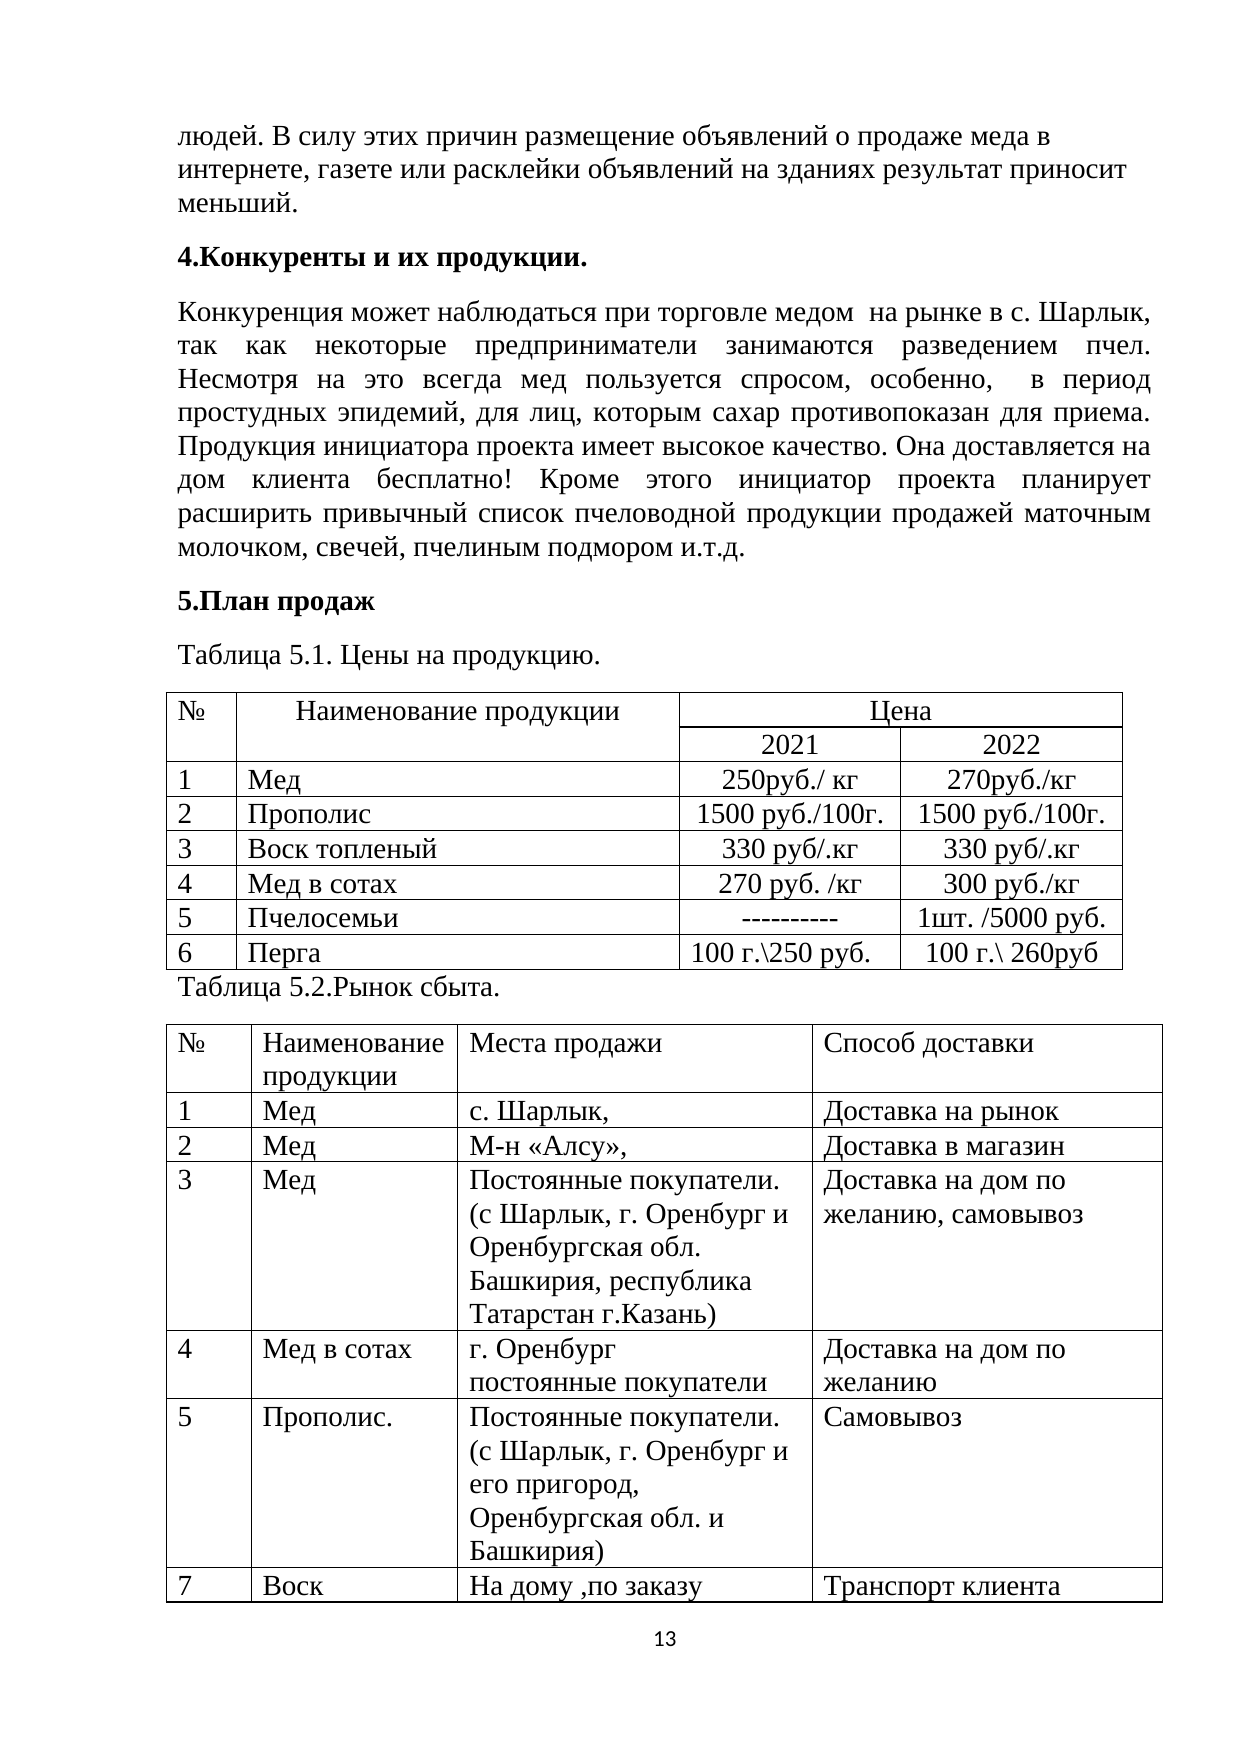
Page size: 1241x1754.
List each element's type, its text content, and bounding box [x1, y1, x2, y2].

table_cell 2 [167, 797, 236, 830]
table_header Наименование продукции [252, 1025, 457, 1092]
table_cell Мед [252, 1162, 457, 1330]
table_cell Доставка на рынок [813, 1093, 1162, 1127]
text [177, 118, 1152, 219]
table_cell 100 г.\250 руб. [680, 935, 900, 968]
table_cell Постоянные покупатели. (с Шарлык, г. Оренбург и его пригород, Оренбургская обл. и Башкирия) [458, 1399, 812, 1567]
table_cell Мед в сотах [252, 1331, 457, 1398]
table_cell 1500 руб./100г. [901, 797, 1122, 830]
table_cell 1 [167, 762, 236, 796]
table_cell 100 г.\ 260руб [901, 935, 1122, 968]
table_cell Мед [252, 1093, 457, 1127]
table_cell Постоянные покупатели. (с Шарлык, г. Оренбург и Оренбургская обл. Башкирия, республика Татарстан г.Казань) [458, 1162, 812, 1330]
table_cell 3 [167, 831, 236, 865]
text 5.План продаж [177, 583, 1152, 617]
table_cell Мед [237, 762, 679, 796]
table_cell Мед в сотах [237, 866, 679, 899]
table_cell 4 [167, 1331, 251, 1398]
table_cell 5 [167, 900, 236, 934]
table_cell Доставка на дом по желанию [813, 1331, 1162, 1398]
table_cell Воск топленый [237, 831, 679, 865]
table_cell 5 [167, 1399, 251, 1567]
text Конкуренция может наблюдаться при торговле медом на рынке в с. Шарлык, так как некоторые предприниматели занимаются разведением пчел. Несмотря на это всегда мед пользуется спросом, особенно, в период простудных эпидемий, для лиц, которым сахар противопоказан для приема. Продукция инициатора проекта имеет высокое качество. Она доставляется на дом клиента бесплатно! Кроме этого инициатор проекта планирует расширить привычный список пчеловодной продукции продажей маточным молочком, свечей, пчелиным подмором и.т.д. [177, 294, 1152, 562]
table_header № [167, 693, 236, 761]
table_cell 3 [167, 1162, 251, 1330]
table_cell Прополис [237, 797, 679, 830]
table_cell 2 [167, 1128, 251, 1161]
table_cell М-н «Алсу», [458, 1128, 812, 1161]
table_cell 4 [167, 866, 236, 899]
table_cell На дому ,по заказу [458, 1568, 812, 1601]
text 4.Конкуренты и их продукции. [177, 239, 1152, 273]
table_header Способ доставки [813, 1025, 1162, 1092]
table_cell 330 руб/.кг [680, 831, 900, 865]
table_cell ---------- [680, 900, 900, 934]
table_cell Перга [237, 935, 679, 968]
table_cell 270 руб. /кг [680, 866, 900, 899]
table_cell 2021 [680, 728, 900, 761]
table_cell 2022 [901, 728, 1122, 761]
table_cell 330 руб/.кг [901, 831, 1122, 865]
table_cell Пчелосемьи [237, 900, 679, 934]
table_cell Доставка на дом по желанию, самовывоз [813, 1162, 1162, 1330]
table_header № [167, 1025, 251, 1092]
table_header Наименование продукции [237, 693, 679, 761]
text Таблица 5.1. Цены на продукцию. [177, 637, 1152, 671]
table_cell Воск топленый [252, 1568, 457, 1601]
table_cell Прополис. [252, 1399, 457, 1567]
table_cell Мед [252, 1128, 457, 1161]
table_cell 250руб./ кг [680, 762, 900, 796]
table_cell Самовывоз [813, 1399, 1162, 1567]
table_cell г. Оренбург постоянные покупатели [458, 1331, 812, 1398]
text Таблица 5.2.Рынок сбыта. [177, 969, 1152, 1003]
table_cell 300 руб./кг [901, 866, 1122, 899]
table_cell 1 [167, 1093, 251, 1127]
table_cell 270руб./кг [901, 762, 1122, 796]
table_header Места продажи [458, 1025, 812, 1092]
table_cell 6 [167, 935, 236, 968]
table_header Цена [680, 693, 1122, 726]
table_cell Доставка в магазин [813, 1128, 1162, 1161]
table_cell 1500 руб./100г. [680, 797, 900, 830]
table_cell Транспорт клиента [813, 1568, 1162, 1601]
table_cell 1шт. /5000 руб. [901, 900, 1122, 934]
table_cell с. Шарлык, [458, 1093, 812, 1127]
table_cell 7 [167, 1568, 251, 1601]
